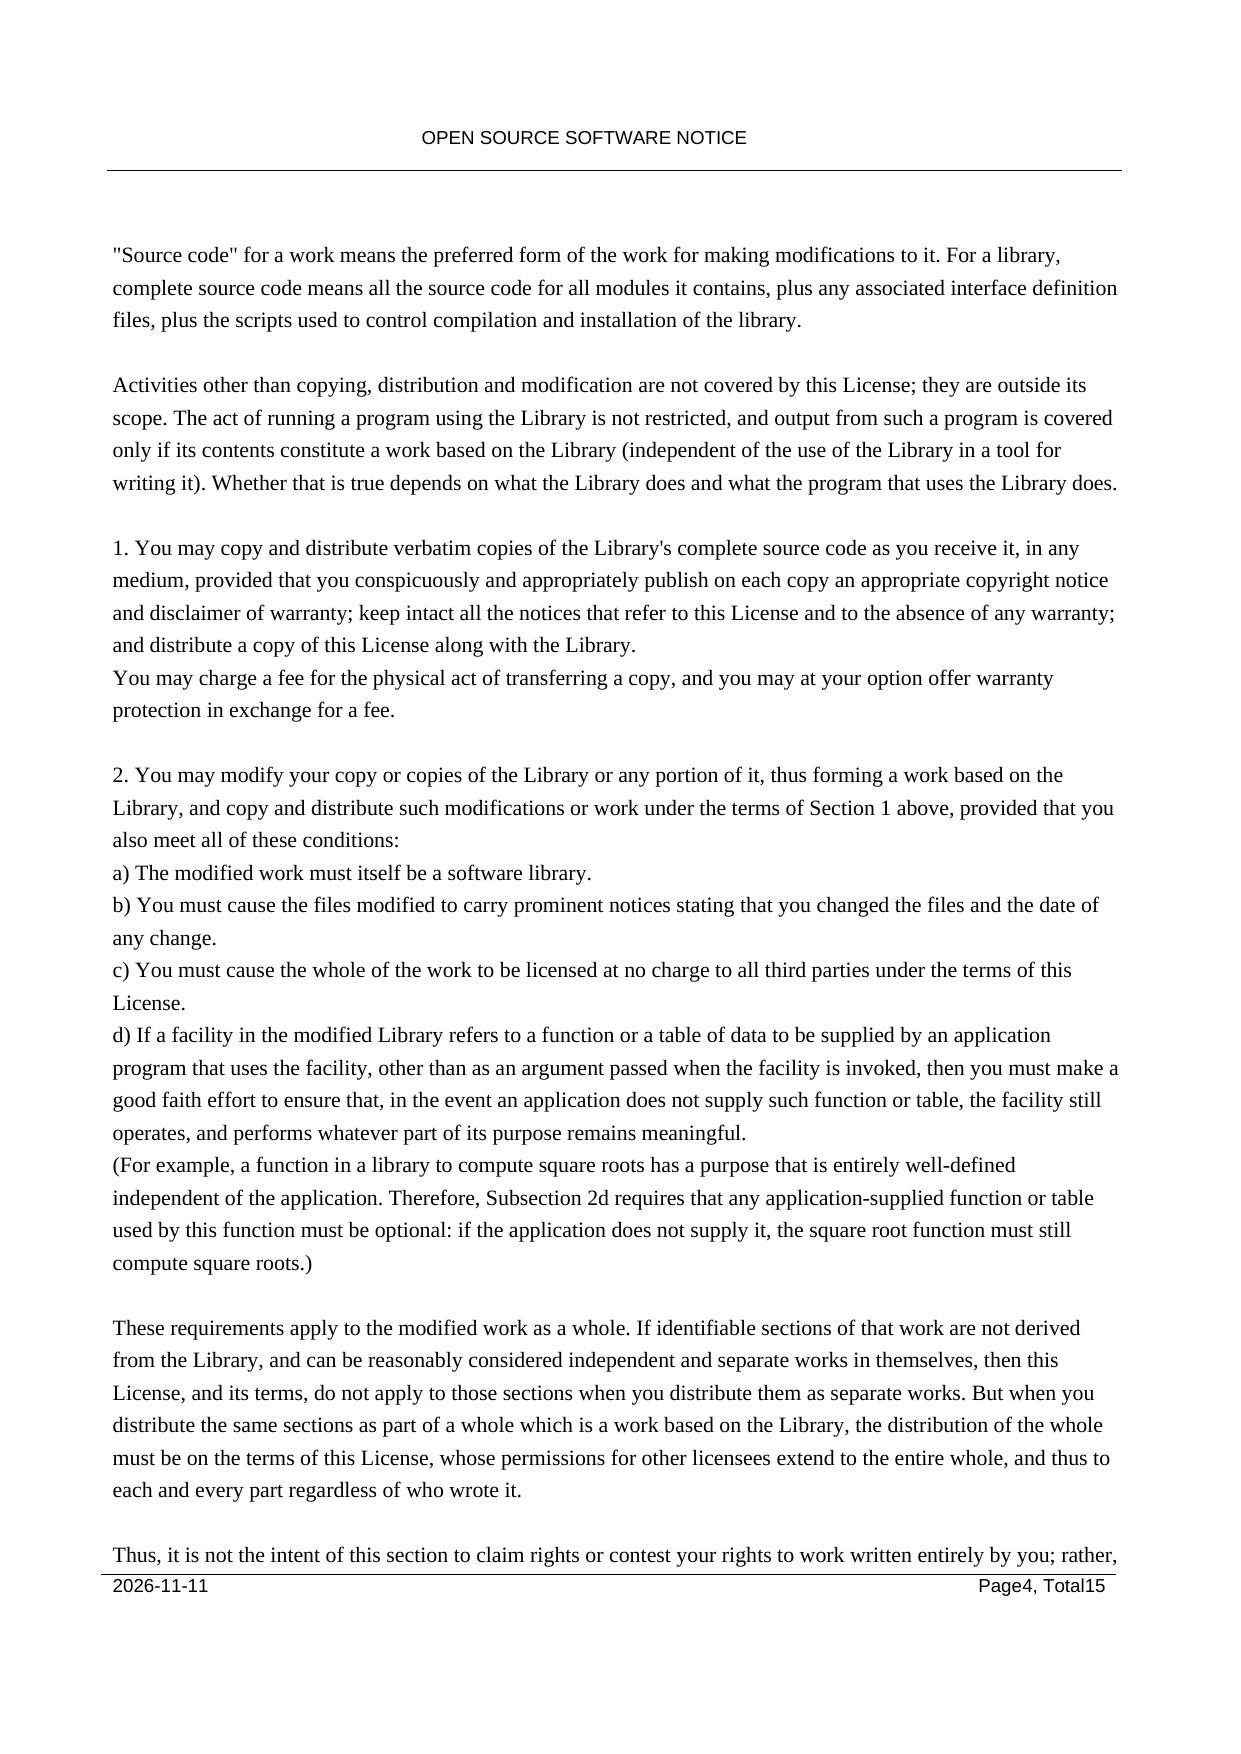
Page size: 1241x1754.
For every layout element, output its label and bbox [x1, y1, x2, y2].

text [112, 206, 1128, 1571]
